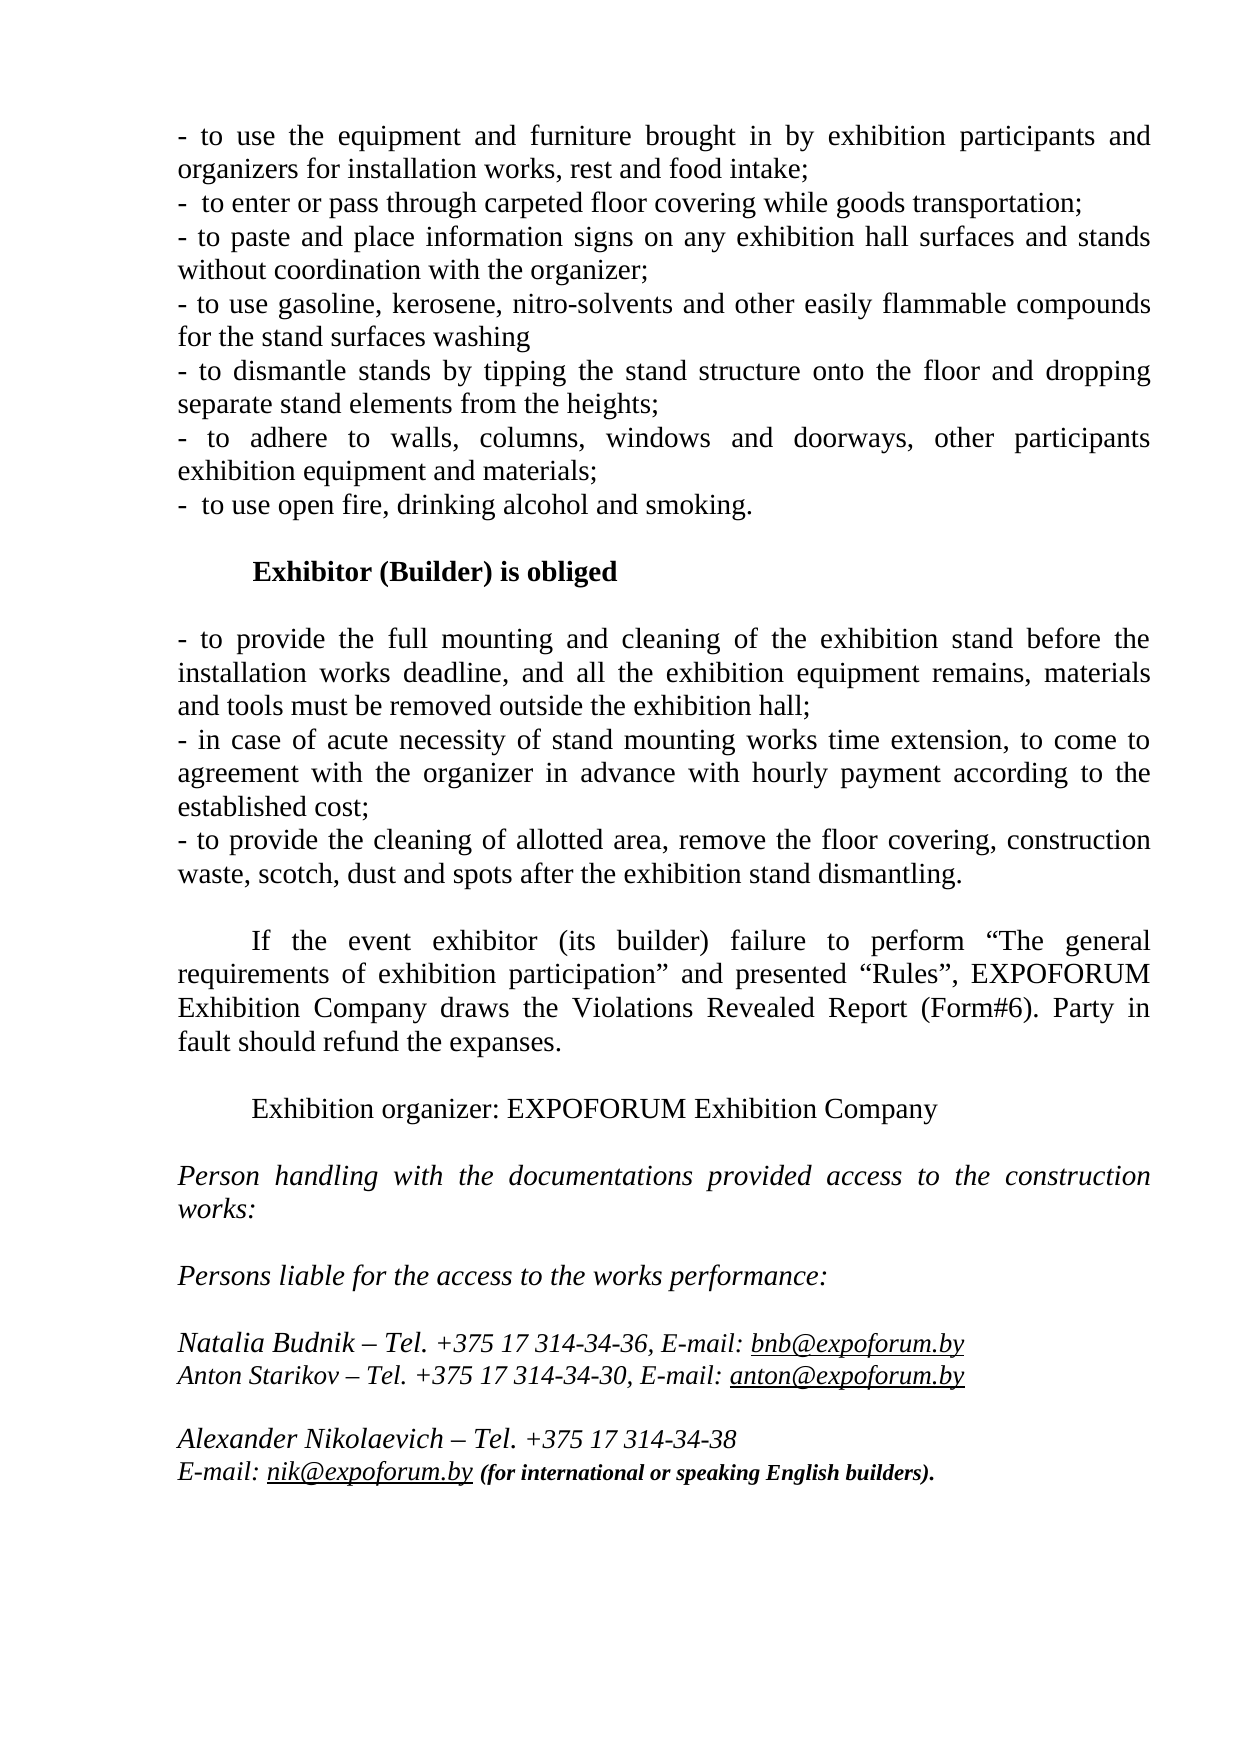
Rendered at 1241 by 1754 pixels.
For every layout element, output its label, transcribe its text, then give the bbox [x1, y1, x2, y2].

list - to use gasoline, kerosene, nitro-solvents and other easily flammable compounds for the stand surfaces washing [177, 286, 1152, 353]
list Anton Starikov – Tel. +375 17 314-34-30, E-mail: anton@expoforum.by [177, 1359, 1152, 1390]
list Exhibition organizer: EXPOFORUM Exhibition Company [177, 1091, 1152, 1124]
list - to use open fire, drinking alcohol and smoking. [177, 487, 1152, 521]
text Alexander Nikolaevich – Tel. +375 17 314-34-38 [177, 1421, 1152, 1455]
list - in case of acute necessity of stand mounting works time extension, to come to agreement with the organizer in advance with hourly payment according to the established cost; [177, 722, 1152, 822]
list - to dismantle stands by tipping the stand structure onto the floor and dropping separate stand elements from the heights; [177, 353, 1152, 420]
list - to enter or pass through carpeted floor covering while goods transportation; [177, 185, 1152, 219]
list - to adhere to walls, columns, windows and doorways, other participants exhibition equipment and materials; [177, 420, 1152, 487]
list - to use the equipment and furniture brought in by exhibition participants and organizers for installation works, rest and food intake; [177, 118, 1152, 185]
list If the event exhibitor (its builder) failure to perform “The general requirements of exhibition participation” and presented “Rules”, EXPOFORUM Exhibition Company draws the Violations Revealed Report (Form#6). Party in fault should refund the expanses. [177, 923, 1152, 1057]
list Person handling with the documentations provided access to the construction works: [177, 1158, 1152, 1225]
text E-mail: nik@expoforum.by (for international or speaking English builders). [177, 1455, 1152, 1486]
list Natalia Budnik – Tel. +375 17 314-34-36, E-mail: bnb@expoforum.by [177, 1326, 1152, 1359]
list - to provide the cleaning of allotted area, remove the floor covering, construction waste, scotch, dust and spots after the exhibition stand dismantling. [177, 822, 1152, 889]
list Persons liable for the access to the works performance: [177, 1258, 1152, 1292]
list - to provide the full mounting and cleaning of the exhibition stand before the installation works deadline, and all the exhibition equipment remains, materials and tools must be removed outside the exhibition hall; [177, 621, 1152, 722]
list - to paste and place information signs on any exhibition hall surfaces and stands without coordination with the organizer; [177, 219, 1152, 286]
list Exhibitor (Builder) is obliged [252, 554, 1152, 588]
